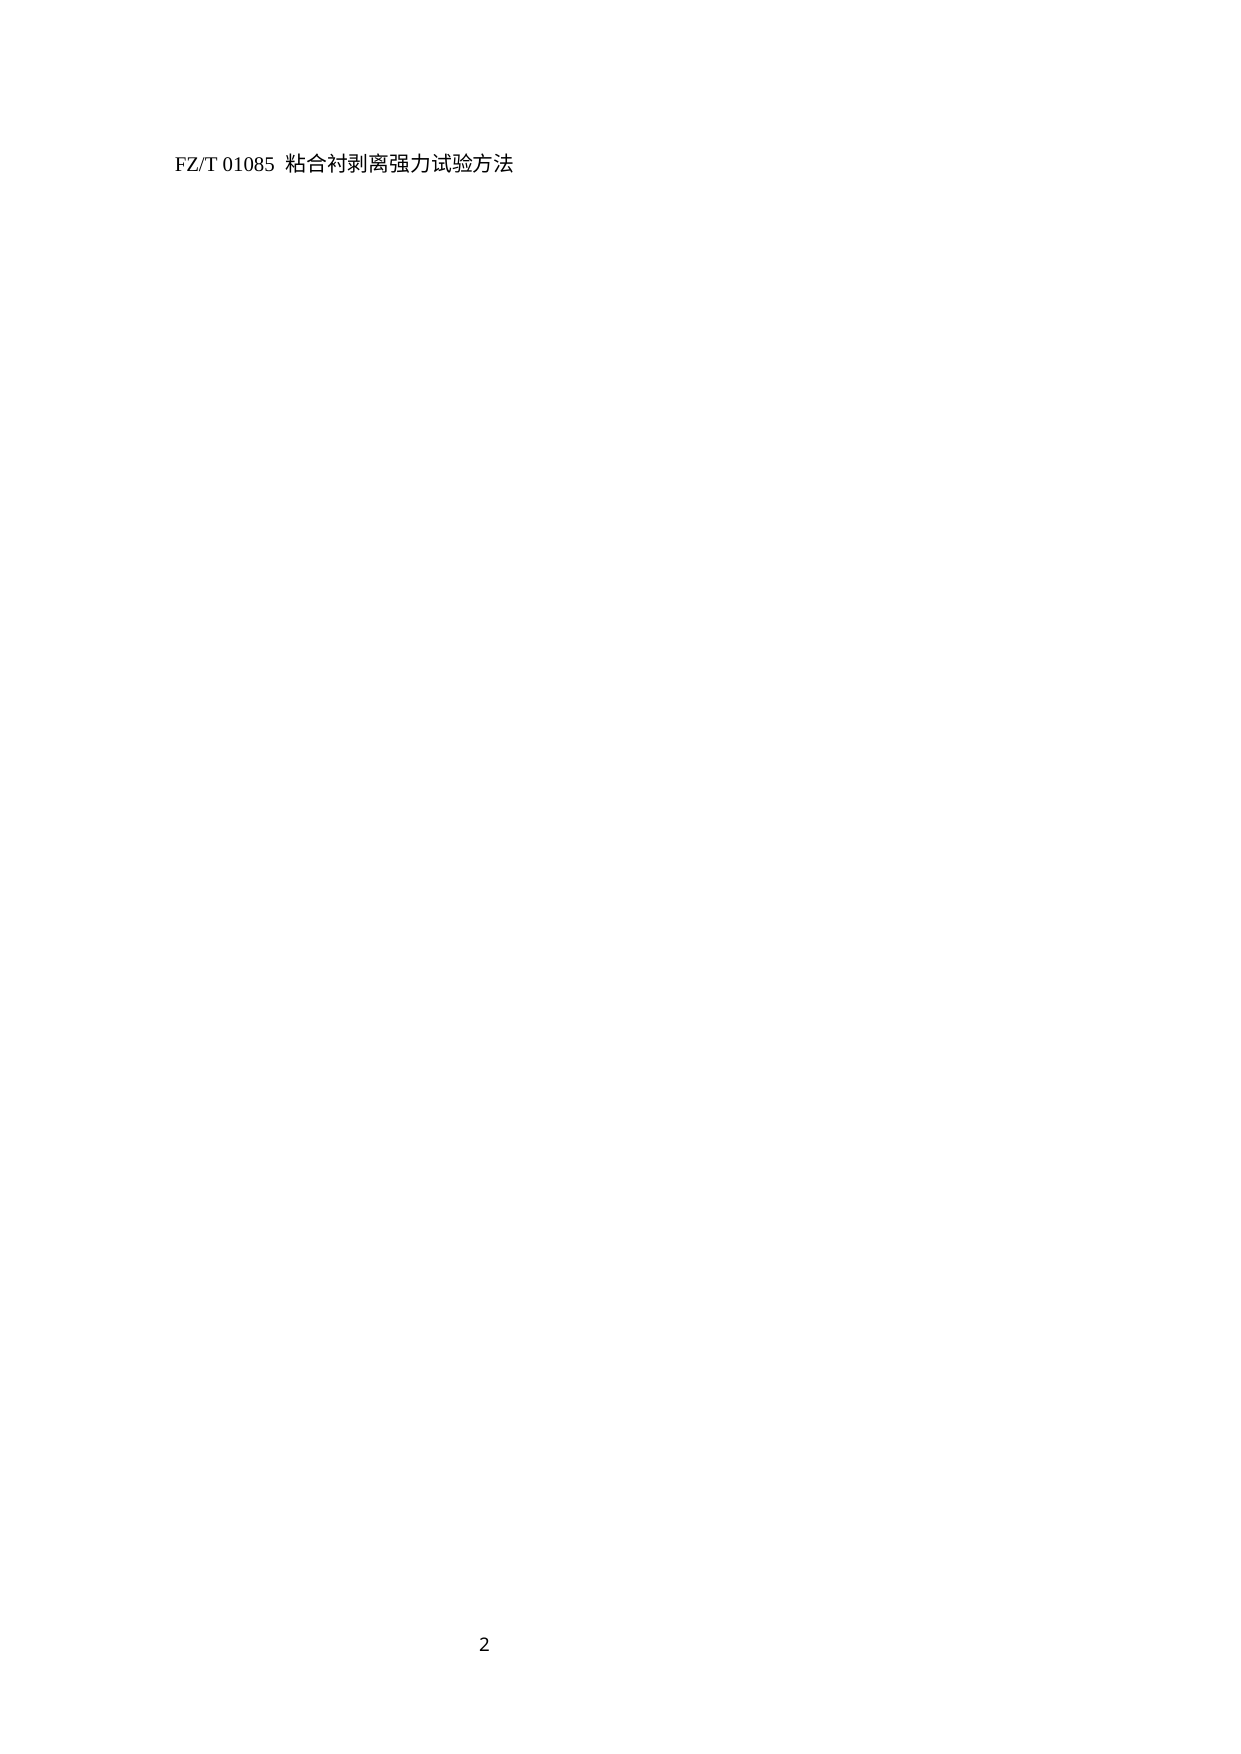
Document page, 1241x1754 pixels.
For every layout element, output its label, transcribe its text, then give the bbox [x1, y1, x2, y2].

text FZ/T 01085 粘合衬剥离强力试验方法 [133, 148, 1107, 178]
